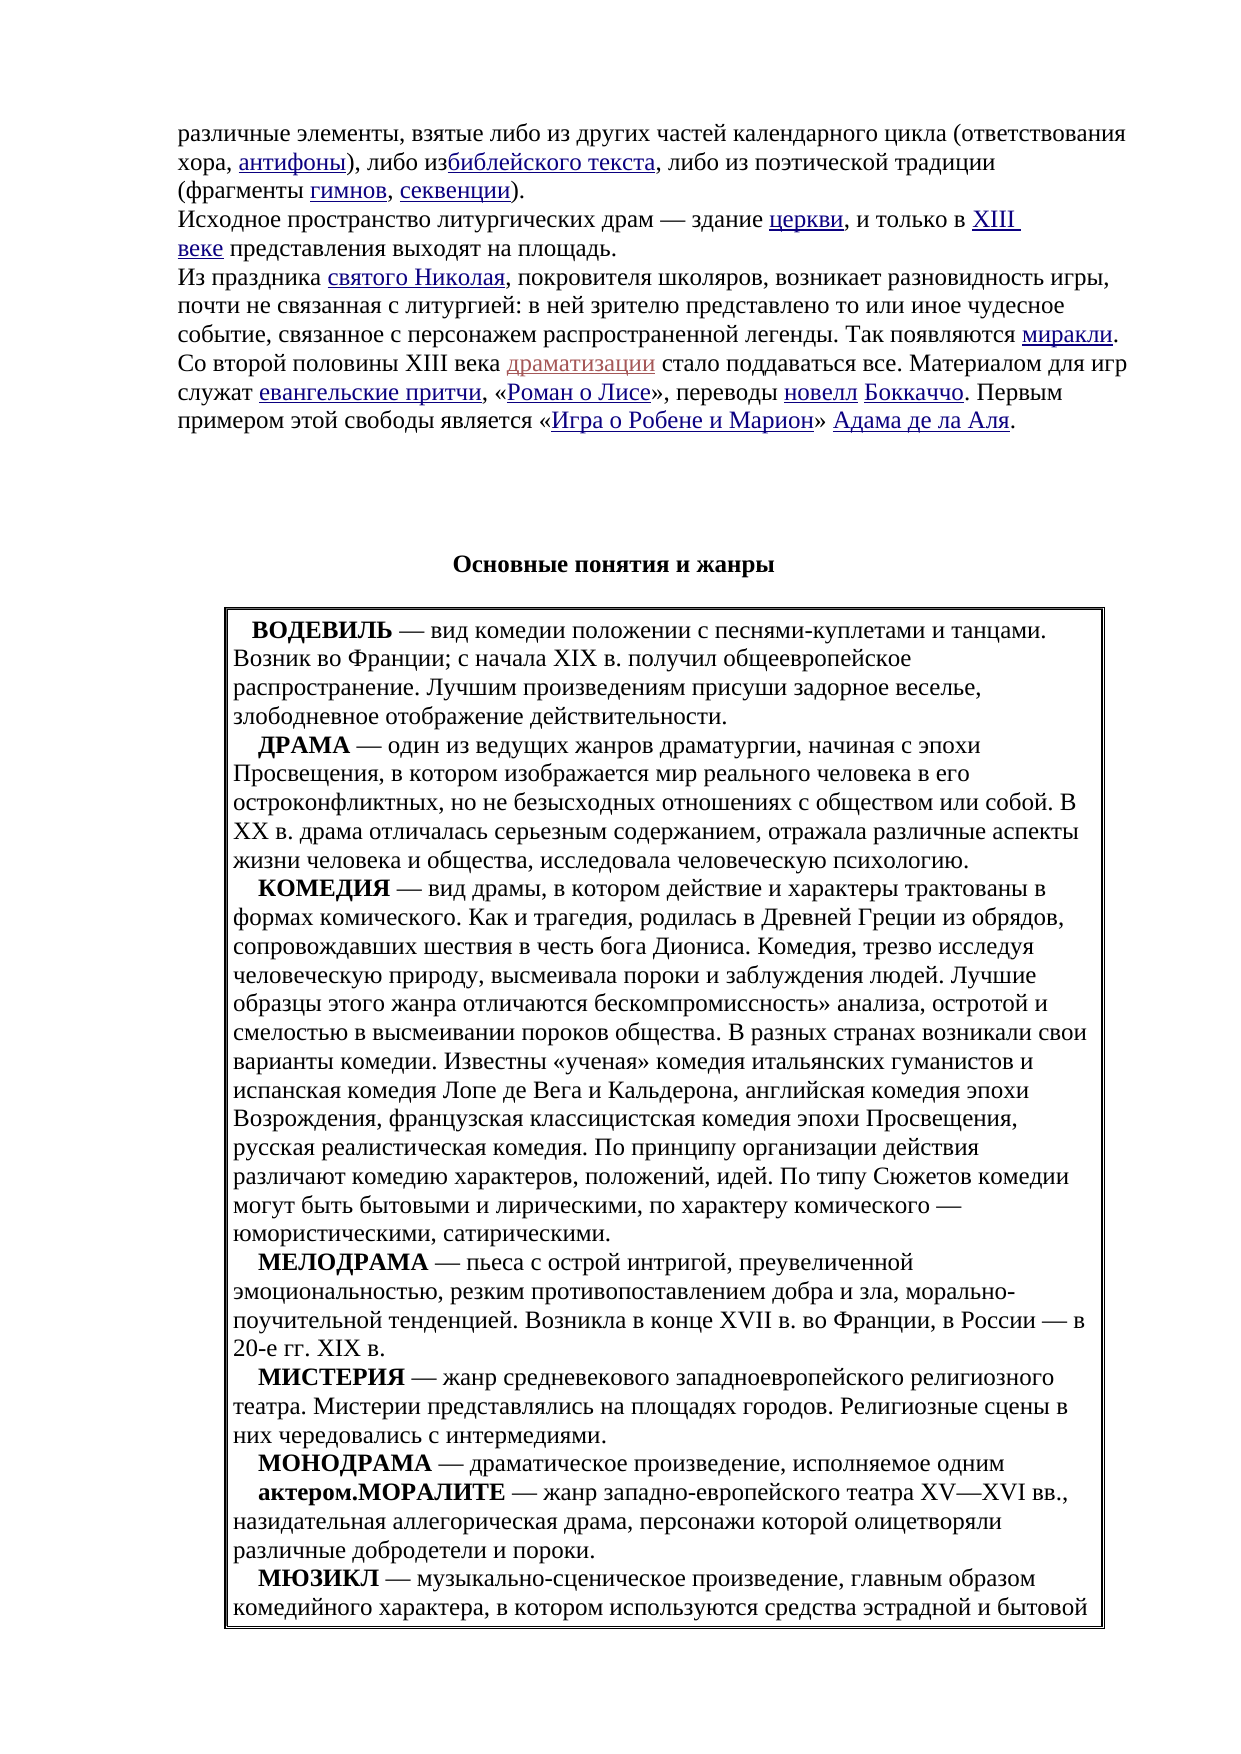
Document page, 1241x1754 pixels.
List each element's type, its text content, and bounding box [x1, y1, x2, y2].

text Основные понятия и жанры [177, 549, 1152, 578]
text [177, 118, 1152, 204]
text Со второй половины XIII века драматизации стало поддаваться все. Материалом для игр служат евангельские притчи, «Роман о Лисе», переводы новелл Боккаччо. Первым примером этой свободы является «Игра о Робене и Марион» Адама де ла Аля. [177, 348, 1152, 434]
text Исходное пространство литургических драм — здание церкви, и только в XIII веке представления выходят на площадь. [177, 204, 1152, 262]
text Из праздника святого Николая, покровителя школяров, возникает разновидность игры, почти не связанная с литургией: в ней зрителю представлено то или иное чудесное событие, связанное с персонажем распространенной легенды. Так появляются миракли. [177, 262, 1152, 348]
